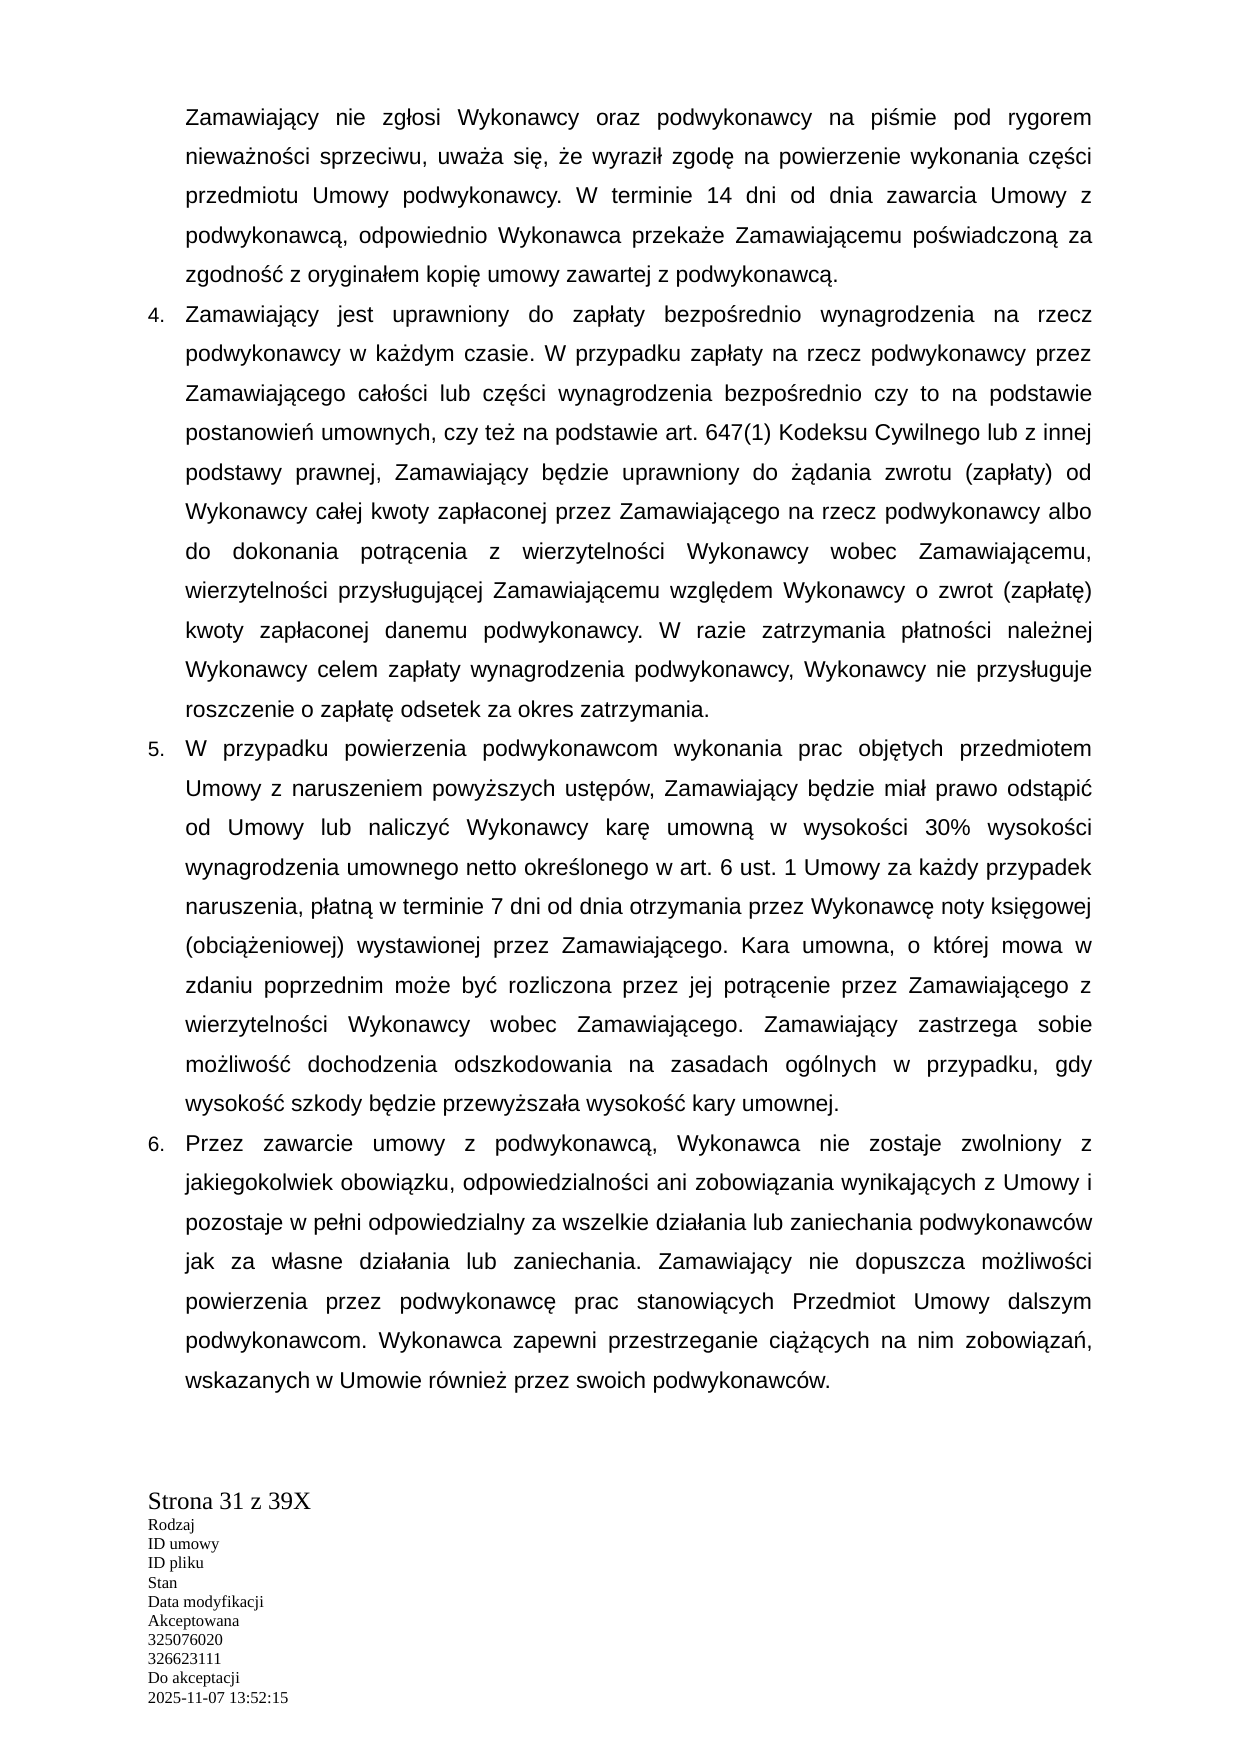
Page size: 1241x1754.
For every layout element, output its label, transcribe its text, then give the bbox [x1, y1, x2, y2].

list Przez zawarcie umowy z podwykonawcą, Wykonawca nie zostaje zwolniony z jakiegokolwiek obowiązku, odpowiedzialności ani zobowiązania wynikających z Umowy i pozostaje w pełni odpowiedzialny za wszelkie działania lub zaniechania podwykonawców jak za własne działania lub zaniechania. Zamawiający nie dopuszcza możliwości powierzenia przez podwykonawcę prac stanowiących Przedmiot Umowy dalszym podwykonawcom. Wykonawca zapewni przestrzeganie ciążących na nim zobowiązań, wskazanych w Umowie również przez swoich podwykonawców. [148, 1130, 1093, 1393]
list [148, 103, 1093, 288]
list W przypadku powierzenia podwykonawcom wykonania prac objętych przedmiotem Umowy z naruszeniem powyższych ustępów, Zamawiający będzie miał prawo odstąpić od Umowy lub naliczyć Wykonawcy karę umowną w wysokości 30% wysokości wynagrodzenia umownego netto określonego w art. 6 ust. 1 Umowy za każdy przypadek naruszenia, płatną w terminie 7 dni od dnia otrzymania przez Wykonawcę noty księgowej (obciążeniowej) wystawionej przez Zamawiającego. Kara umowna, o której mowa w zdaniu poprzednim może być rozliczona przez jej potrącenie przez Zamawiającego z wierzytelności Wykonawcy wobec Zamawiającego. Zamawiający zastrzega sobie możliwość dochodzenia odszkodowania na zasadach ogólnych w przypadku, gdy wysokość szkody będzie przewyższała wysokość kary umownej. [148, 735, 1093, 1117]
list Zamawiający jest uprawniony do zapłaty bezpośrednio wynagrodzenia na rzecz podwykonawcy w każdym czasie. W przypadku zapłaty na rzecz podwykonawcy przez Zamawiającego całości lub części wynagrodzenia bezpośrednio czy to na podstawie postanowień umownych, czy też na podstawie art. 647(1) Kodeksu Cywilnego lub z innej podstawy prawnej, Zamawiający będzie uprawniony do żądania zwrotu (zapłaty) od Wykonawcy całej kwoty zapłaconej przez Zamawiającego na rzecz podwykonawcy albo do dokonania potrącenia z wierzytelności Wykonawcy wobec Zamawiającemu, wierzytelności przysługującej Zamawiającemu względem Wykonawcy o zwrot (zapłatę) kwoty zapłaconej danemu podwykonawcy. W razie zatrzymania płatności należnej Wykonawcy celem zapłaty wynagrodzenia podwykonawcy, Wykonawcy nie przysługuje roszczenie o zapłatę odsetek za okres zatrzymania. [148, 301, 1093, 722]
